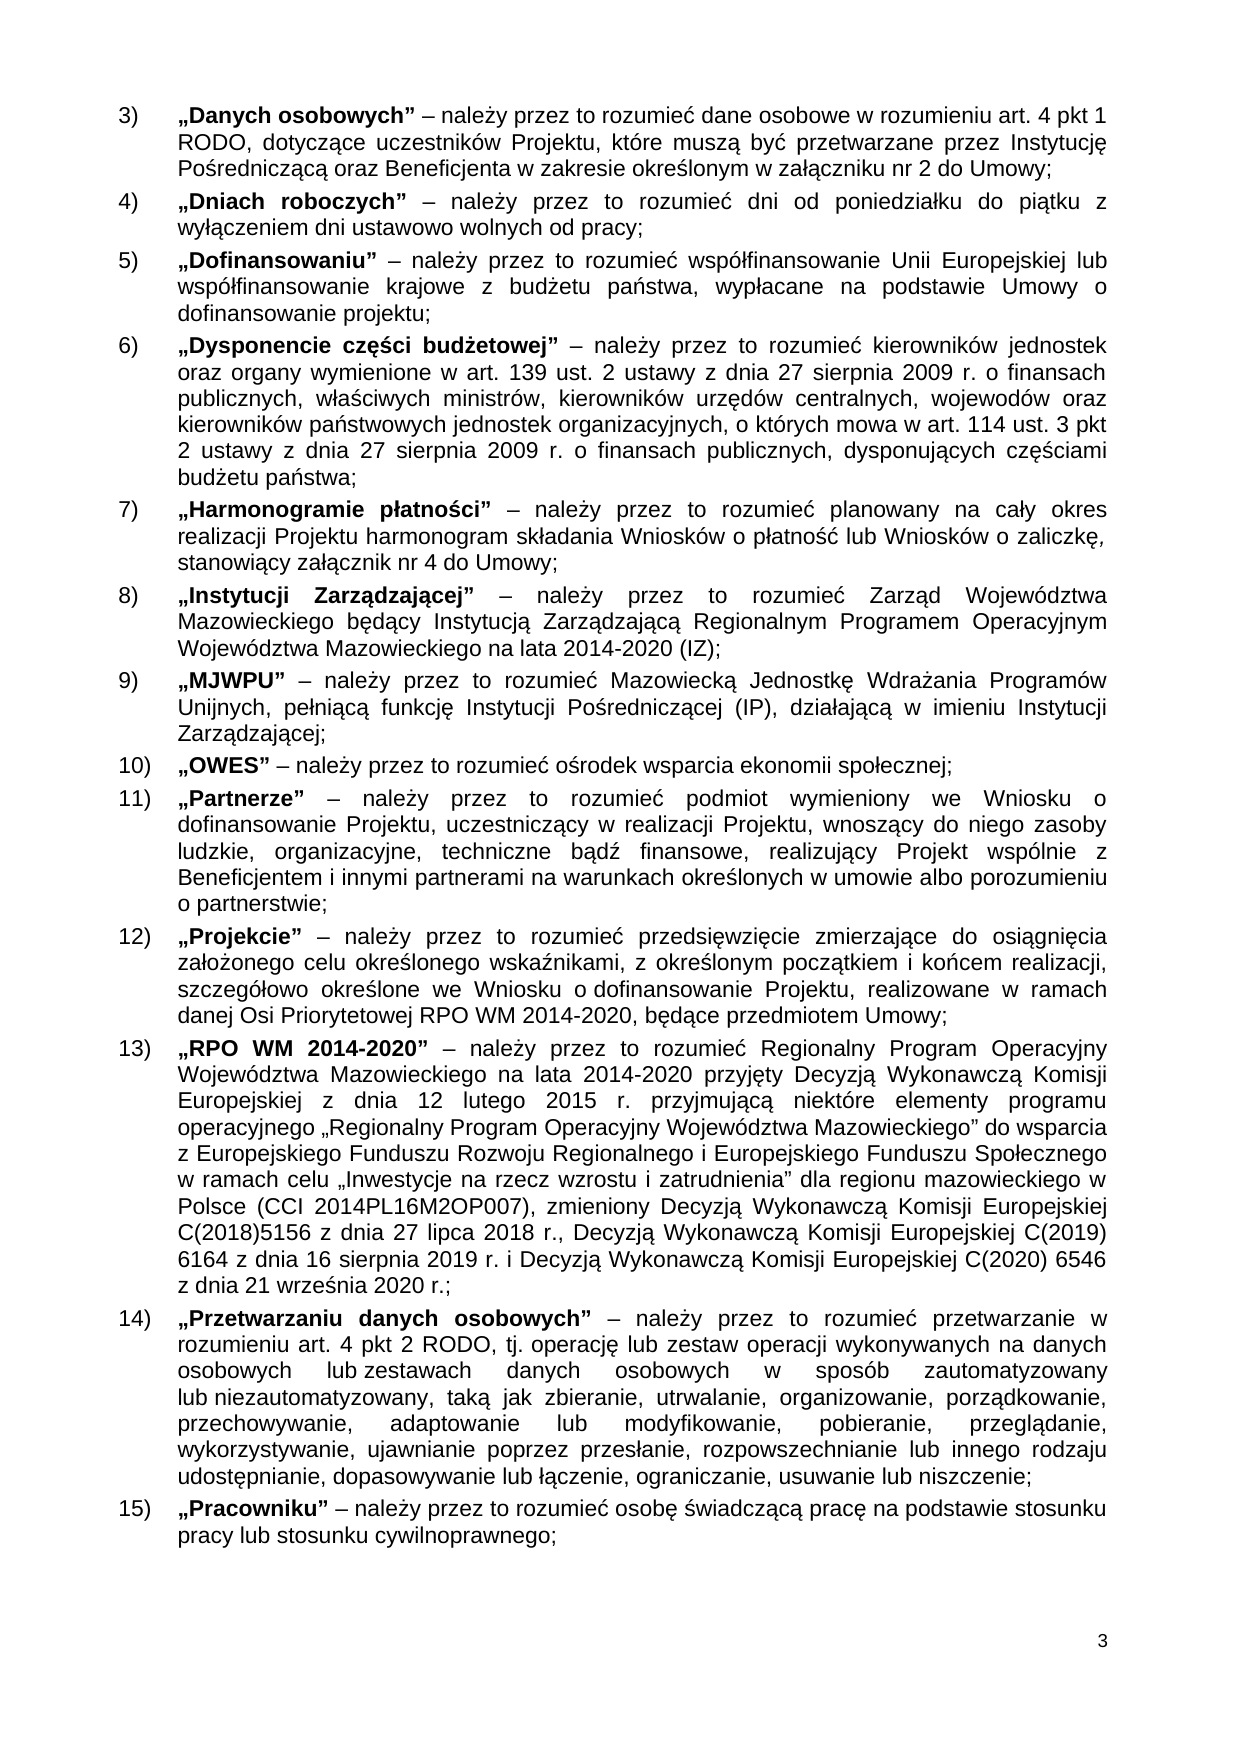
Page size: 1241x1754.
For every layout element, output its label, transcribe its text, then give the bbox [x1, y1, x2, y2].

list „RPO WM 2014-2020” – należy przez to rozumieć Regionalny Program Operacyjny Województwa Mazowieckiego na lata 2014-2020 przyjęty Decyzją Wykonawczą Komisji Europejskiej z dnia 12 lutego 2015 r. przyjmującą niektóre elementy programu operacyjnego „Regionalny Program Operacyjny Województwa Mazowieckiego” do wsparcia z Europejskiego Funduszu Rozwoju Regionalnego i Europejskiego Funduszu Społecznego w ramach celu „Inwestycje na rzecz wzrostu i zatrudnienia” dla regionu mazowieckiego w Polsce (CCI 2014PL16M2OP007), zmieniony Decyzją Wykonawczą Komisji Europejskiej C(2018)5156 z dnia 27 lipca 2018 r., Decyzją Wykonawczą Komisji Europejskiej C(2019) 6164 z dnia 16 sierpnia 2019 r. i Decyzją Wykonawczą Komisji Europejskiej C(2020) 6546 z dnia 21 września 2020 r.; [118, 1035, 1107, 1298]
list „Partnerze” – należy przez to rozumieć podmiot wymieniony we Wniosku o dofinansowanie Projektu, uczestniczący w realizacji Projektu, wnoszący do niego zasoby ludzkie, organizacyjne, techniczne bądź finansowe, realizujący Projekt wspólnie z Beneficjentem i innymi partnerami na warunkach określonych w umowie albo porozumieniu o partnerstwie; [118, 785, 1107, 917]
list „Dniach roboczych” – należy przez to rozumieć dni od poniedziałku do piątku z wyłączeniem dni ustawowo wolnych od pracy; [118, 188, 1107, 241]
list „Przetwarzaniu danych osobowych” – należy przez to rozumieć przetwarzanie w rozumieniu art. 4 pkt 2 RODO, tj. operację lub zestaw operacji wykonywanych na danych osobowych lub zestawach danych osobowych w sposób zautomatyzowany lub niezautomatyzowany, taką jak zbieranie, utrwalanie, organizowanie, porządkowanie, przechowywanie, adaptowanie lub modyfikowanie, pobieranie, przeglądanie, wykorzystywanie, ujawnianie poprzez przesłanie, rozpowszechnianie lub innego rodzaju udostępnianie, dopasowywanie lub łączenie, ograniczanie, usuwanie lub niszczenie; [118, 1304, 1107, 1489]
list „Projekcie” – należy przez to rozumieć przedsięwzięcie zmierzające do osiągnięcia założonego celu określonego wskaźnikami, z określonym początkiem i końcem realizacji, szczegółowo określone we Wniosku o dofinansowanie Projektu, realizowane w ramach danej Osi Priorytetowej RPO WM 2014-2020, będące przedmiotem Umowy; [118, 923, 1107, 1028]
list „Pracowniku” – należy przez to rozumieć osobę świadczącą pracę na podstawie stosunku pracy lub stosunku cywilnoprawnego; [118, 1495, 1107, 1548]
list „Dofinansowaniu” – należy przez to rozumieć współfinansowanie Unii Europejskiej lub współfinansowanie krajowe z budżetu państwa, wypłacane na podstawie Umowy o dofinansowanie projektu; [118, 247, 1107, 326]
list „MJWPU” – należy przez to rozumieć Mazowiecką Jednostkę Wdrażania Programów Unijnych, pełniącą funkcję Instytucji Pośredniczącej (IP), działającą w imieniu Instytucji Zarządzającej; [118, 667, 1107, 746]
list „Instytucji Zarządzającej” – należy przez to rozumieć Zarząd Województwa Mazowieckiego będący Instytucją Zarządzającą Regionalnym Programem Operacyjnym Województwa Mazowieckiego na lata 2014-2020 (IZ); [118, 582, 1107, 661]
list „Dysponencie części budżetowej” – należy przez to rozumieć kierowników jednostek oraz organy wymienione w art. 139 ust. 2 ustawy z dnia 27 sierpnia 2009 r. o finansach publicznych, właściwych ministrów, kierowników urzędów centralnych, wojewodów oraz kierowników państwowych jednostek organizacyjnych, o których mowa w art. 114 ust. 3 pkt 2 ustawy z dnia 27 sierpnia 2009 r. o finansach publicznych, dysponujących częściami budżetu państwa; [118, 332, 1107, 490]
list „Danych osobowych” – należy przez to rozumieć dane osobowe w rozumieniu art. 4 pkt 1 RODO, dotyczące uczestników Projektu, które muszą być przetwarzane przez Instytucję Pośredniczącą oraz Beneficjenta w zakresie określonym w załączniku nr 2 do Umowy; [118, 102, 1107, 182]
list „Harmonogramie płatności” – należy przez to rozumieć planowany na cały okres realizacji Projektu harmonogram składania Wniosków o płatność lub Wniosków o zaliczkę, stanowiący załącznik nr 4 do Umowy; [118, 496, 1107, 576]
list „OWES” – należy przez to rozumieć ośrodek wsparcia ekonomii społecznej; [118, 752, 1107, 779]
